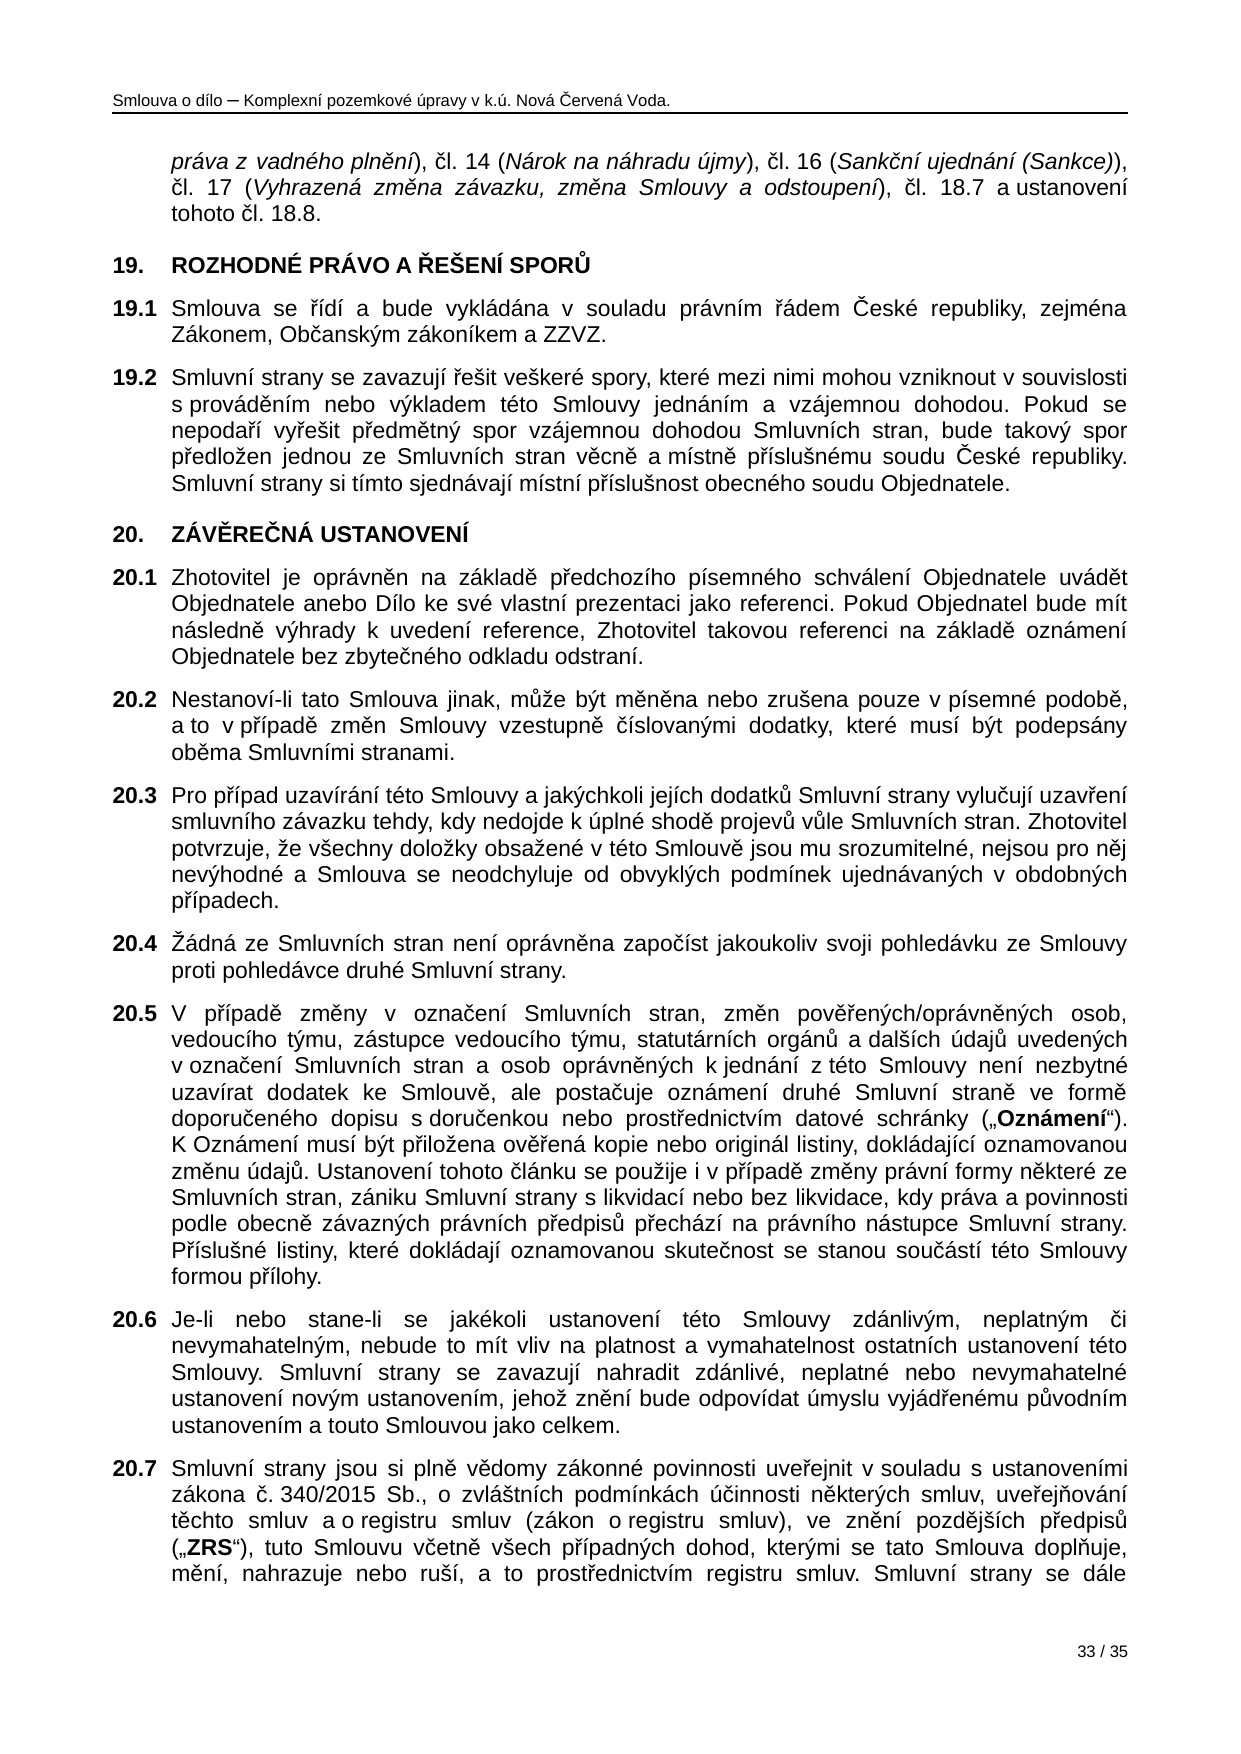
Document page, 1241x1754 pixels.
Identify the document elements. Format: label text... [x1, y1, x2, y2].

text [112, 1454, 1128, 1586]
text Je-li nebo stane-li se jakékoli ustanovení této Smlouvy zdánlivým, neplatným či nevymahatelným, nebude to mít vliv na platnost a vymahatelnost ostatních ustanovení této Smlouvy. Smluvní strany se zavazují nahradit zdánlivé, neplatné nebo nevymahatelné ustanovení novým ustanovením, jehož znění bude odpovídat úmyslu vyjádřenému původním ustanovením a touto Smlouvou jako celkem. [112, 1306, 1128, 1438]
text Rozhodné právo a řešení sporů [112, 252, 1128, 278]
text Smlouva se řídí a bude vykládána v souladu právním řádem České republiky, zejména Zákonem, Občanským zákoníkem a ZZVZ. [112, 295, 1128, 347]
text Smluvní strany se zavazují řešit veškeré spory, které mezi nimi mohou vzniknout v souvislosti s prováděním nebo výkladem této Smlouvy jednáním a vzájemnou dohodou. Pokud se nepodaří vyřešit předmětný spor vzájemnou dohodou Smluvních stran, bude takový spor předložen jednou ze Smluvních stran věcně a místně příslušnému soudu České republiky. Smluvní strany si tímto sjednávají místní příslušnost obecného soudu Objednatele. [112, 364, 1128, 496]
text Závěrečná ustanovení [112, 521, 1128, 547]
text Žádná ze Smluvních stran není oprávněna započíst jakoukoliv svoji pohledávku ze Smlouvy proti pohledávce druhé Smluvní strany. [112, 930, 1128, 983]
text Zhotovitel je oprávněn na základě předchozího písemného schválení Objednatele uvádět Objednatele anebo Dílo ke své vlastní prezentaci jako referenci. Pokud Objednatel bude mít následně výhrady k uvedení reference, Zhotovitel takovou referenci na základě oznámení Objednatele bez zbytečného odkladu odstraní. [112, 564, 1128, 669]
text V případě změny v označení Smluvních stran, změn pověřených/oprávněných osob, vedoucího týmu, zástupce vedoucího týmu, statutárních orgánů a dalších údajů uvedených v označení Smluvních stran a osob oprávněných k jednání z této Smlouvy není nezbytné uzavírat dodatek ke Smlouvě, ale postačuje oznámení druhé Smluvní straně ve formě doporučeného dopisu s doručenkou nebo prostřednictvím datové schránky („Oznámení“). K Oznámení musí být přiložena ověřená kopie nebo originál listiny, dokládající oznamovanou změnu údajů. Ustanovení tohoto článku se použije i v případě změny právní formy některé ze Smluvních stran, zániku Smluvní strany s likvidací nebo bez likvidace, kdy práva a povinnosti podle obecně závazných právních předpisů přechází na právního nástupce Smluvní strany. Příslušné listiny, které dokládají oznamovanou skutečnost se stanou součástí této Smlouvy formou přílohy. [112, 999, 1128, 1289]
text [112, 148, 1128, 227]
text Nestanoví-li tato Smlouva jinak, může být měněna nebo zrušena pouze v písemné podobě, a to v případě změn Smlouvy vzestupně číslovanými dodatky, které musí být podepsány oběma Smluvními stranami. [112, 686, 1128, 765]
text Pro případ uzavírání této Smlouvy a jakýchkoli jejích dodatků Smluvní strany vylučují uzavření smluvního závazku tehdy, kdy nedojde k úplné shodě projevů vůle Smluvních stran. Zhotovitel potvrzuje, že všechny doložky obsažené v této Smlouvě jsou mu srozumitelné, nejsou pro něj nevýhodné a Smlouva se neodchyluje od obvyklých podmínek ujednávaných v obdobných případech. [112, 782, 1128, 913]
